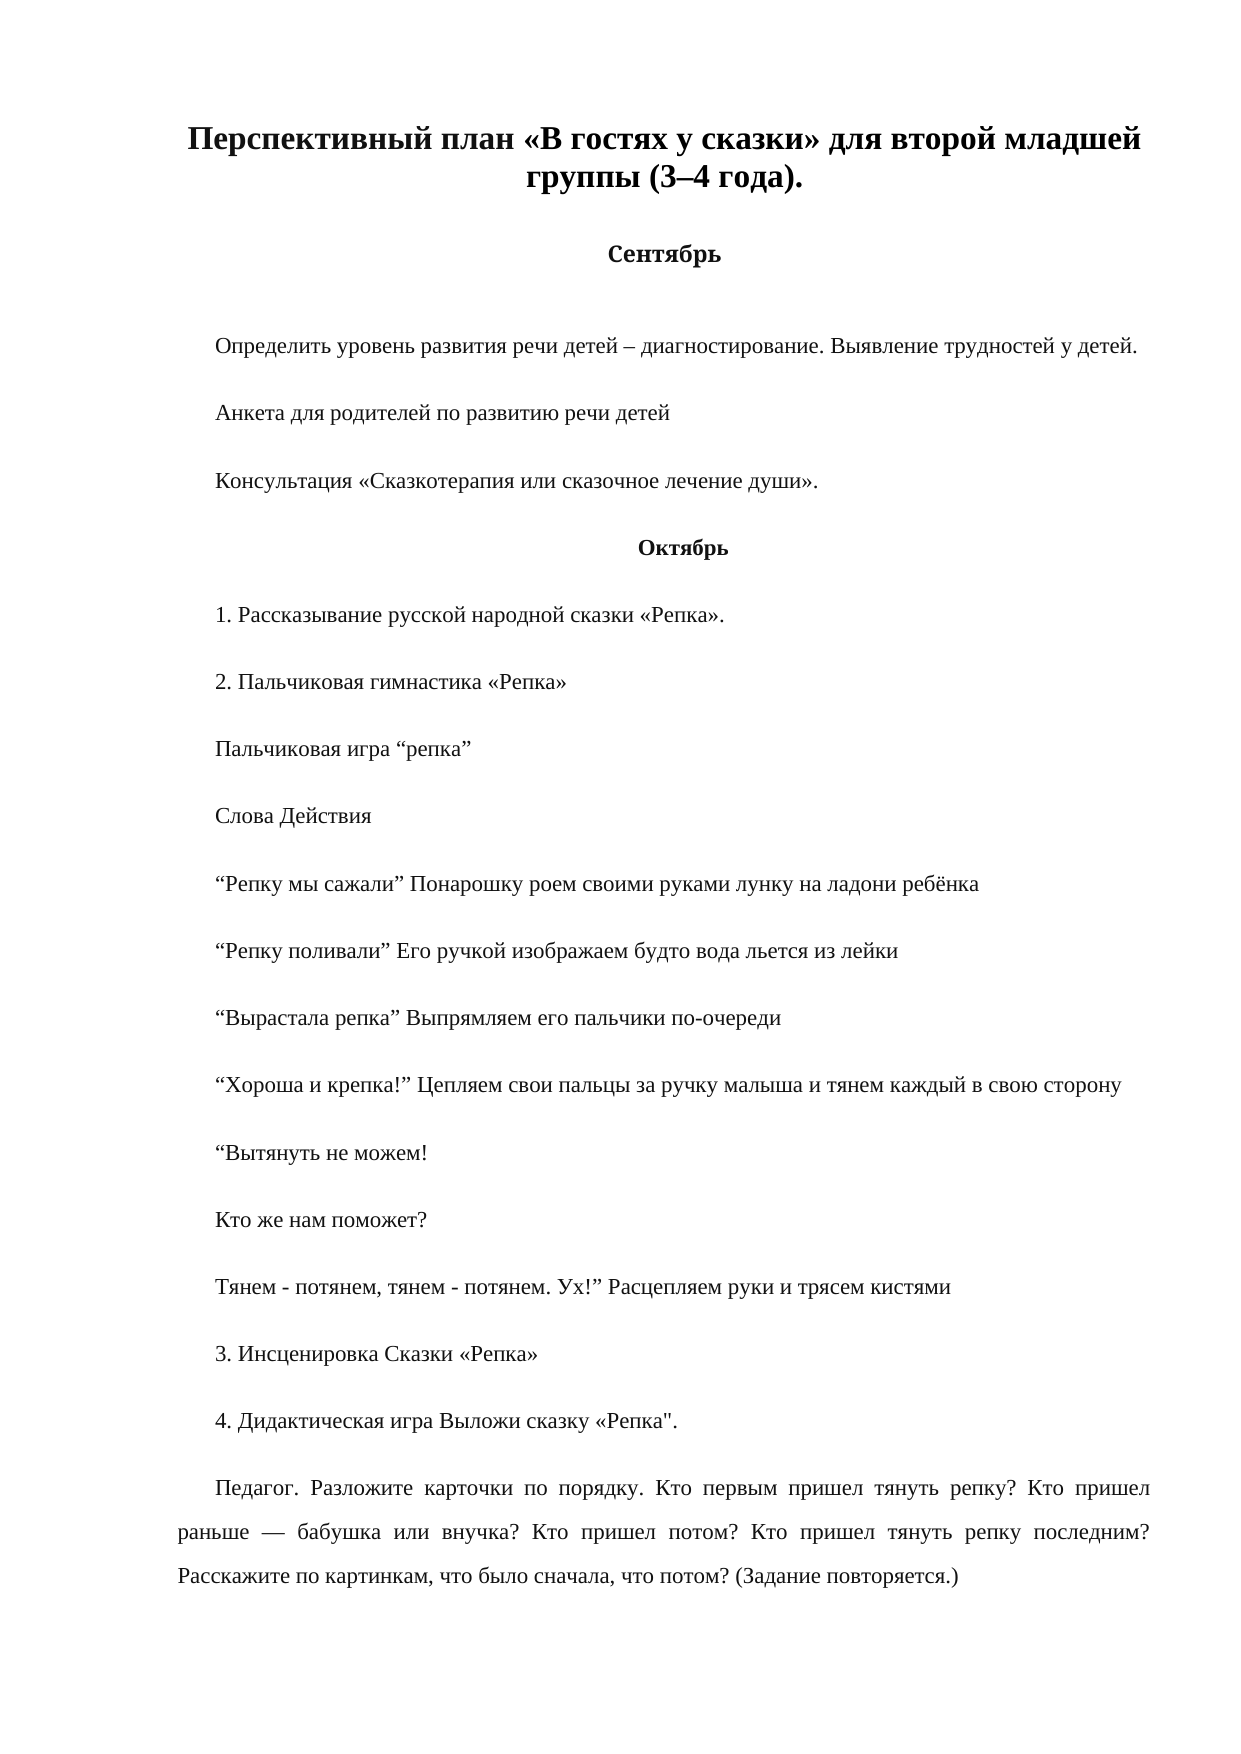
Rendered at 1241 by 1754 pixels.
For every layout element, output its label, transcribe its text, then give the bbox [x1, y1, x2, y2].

text Тянем - потянем, тянем - потянем. Ух!” Расцепляем руки и трясем кистями [177, 1256, 1152, 1299]
text 4. Дидактическая игра Выложи сказку «Репка". [177, 1390, 1152, 1434]
text Анкета для родителей по развитию речи детей [177, 382, 1152, 426]
text “Репку мы сажали” Понарошку роем своими руками лунку на ладони ребёнка [177, 852, 1152, 896]
text Кто же нам поможет? [177, 1188, 1152, 1232]
text 3. Инсценировка Сказки «Репка» [177, 1323, 1152, 1366]
text 2. Пальчиковая гимнастика «Репка» [177, 651, 1152, 694]
text “Вытянуть не можем! [177, 1121, 1152, 1165]
subtitle Сентябрь [177, 242, 1152, 268]
text Определить уровень развития речи детей – диагностирование. Выявление трудностей у детей. [177, 315, 1152, 359]
text 1. Рассказывание русской народной сказки «Репка». [177, 584, 1152, 627]
text Пальчиковая игра “репка” [177, 718, 1152, 762]
subtitle Перспективный план «В гостях у сказки» для второй младшей группы (3–4 года). [177, 118, 1152, 195]
text Педагог. Разложите карточки по порядку. Кто первым пришел тянуть репку? Кто пришел раньше — бабушка или внучка? Кто пришел потом? Кто пришел тянуть репку последним? Расскажите по картинкам, что было сначала, что потом? (Задание повторяется.) [177, 1457, 1152, 1588]
text Консультация «Сказкотерапия или сказочное лечение души». [177, 449, 1152, 493]
text Октябрь [177, 516, 1152, 560]
text Слова Действия [177, 785, 1152, 829]
text “Вырастала репка” Выпрямляем его пальчики по-очереди [177, 987, 1152, 1031]
text “Репку поливали” Его ручкой изображаем будто вода льется из лейки [177, 919, 1152, 963]
text “Хороша и крепка!” Цепляем свои пальцы за ручку малыша и тянем каждый в свою сторону [177, 1054, 1152, 1098]
